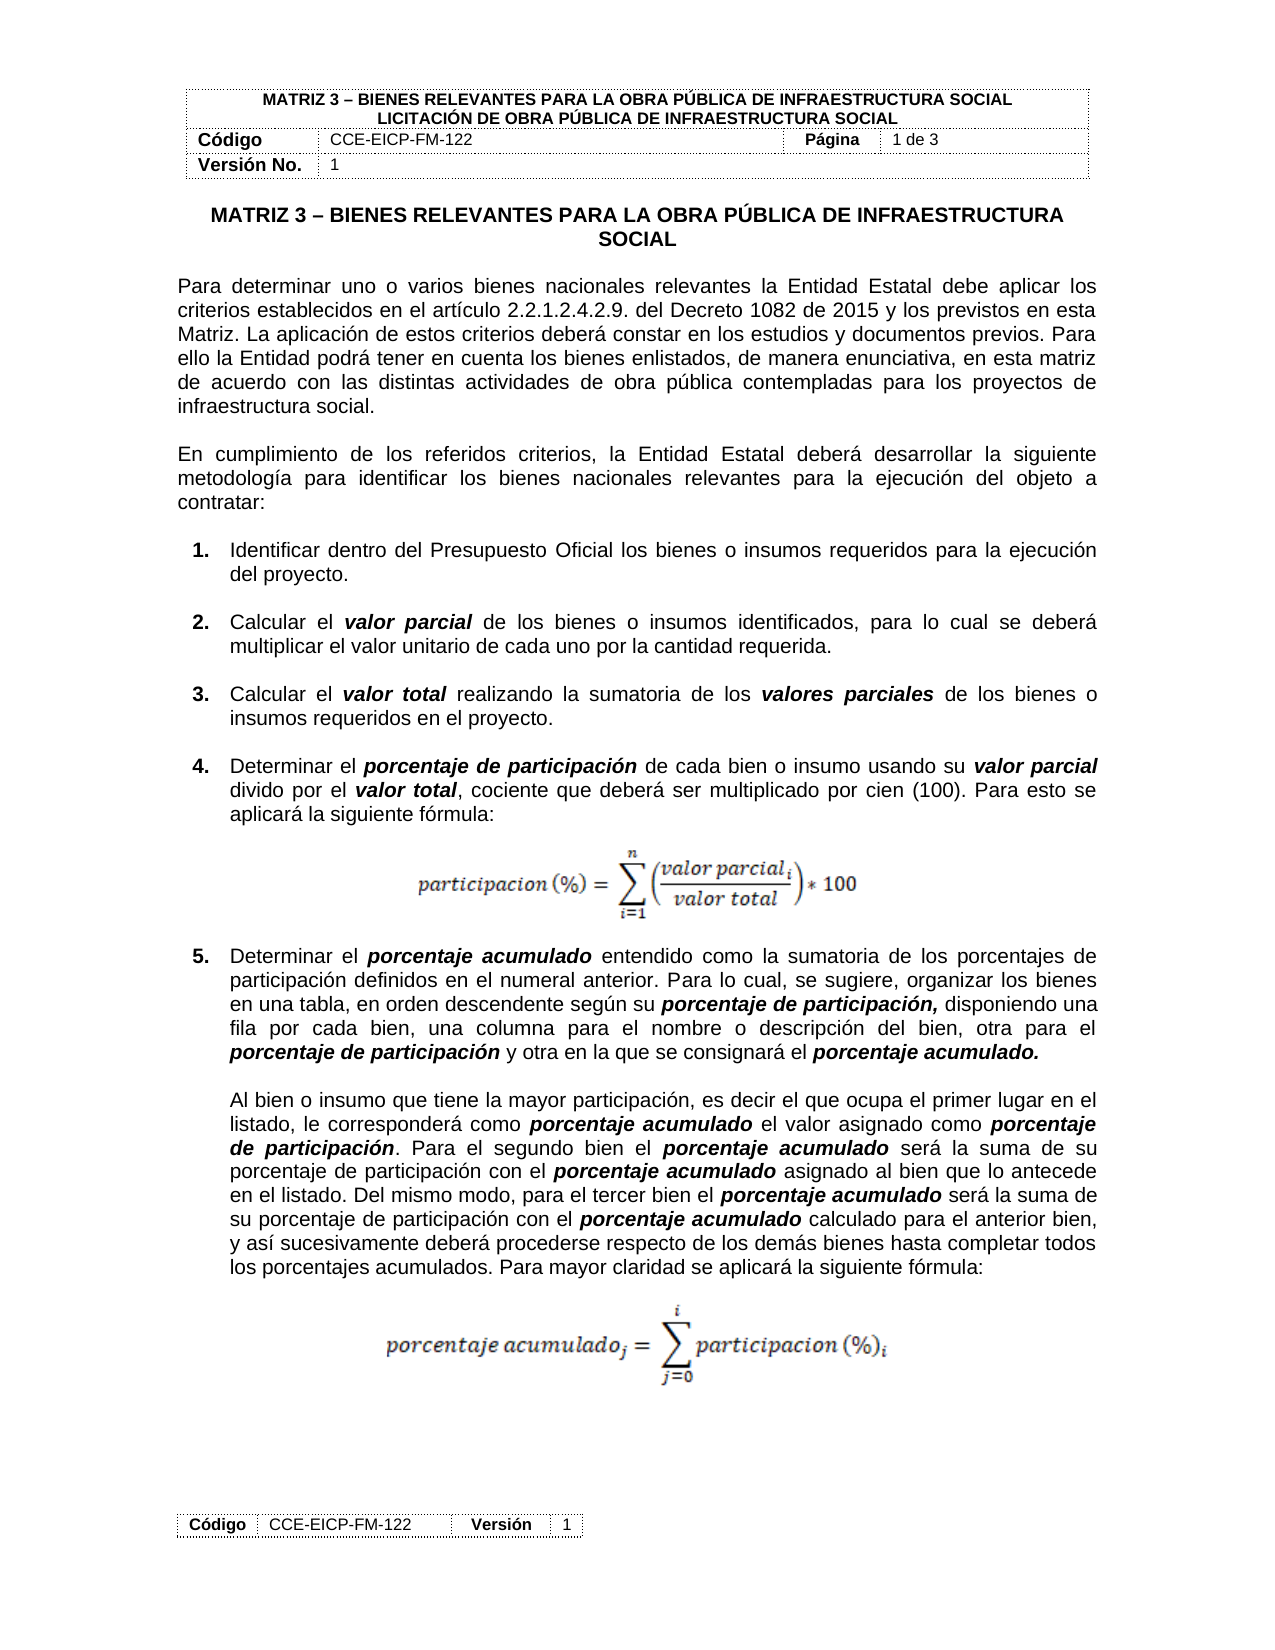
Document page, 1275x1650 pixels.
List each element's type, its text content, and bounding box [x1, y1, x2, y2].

text SOCIAL [177, 226, 1098, 250]
list Calcular el valor parcial de los bienes o insumos identificados, para lo cual se deberá multiplicar el valor unitario de cada uno por la cantidad requerida. [192, 610, 1098, 658]
text Para determinar uno o varios bienes nacionales relevantes la Entidad Estatal debe aplicar los criterios establecidos en el artículo 2.2.1.2.4.2.9. del Decreto 1082 de 2015 y los previstos en esta Matriz. La aplicación de estos criterios deberá constar en los estudios y documentos previos. Para ello la Entidad podrá tener en cuenta los bienes enlistados, de manera enunciativa, en esta matriz de acuerdo con las distintas actividades de obra pública contempladas para los proyectos de infraestructura social. [177, 274, 1098, 418]
text Al bien o insumo que tiene la mayor participación, es decir el que ocupa el primer lugar en el listado, le corresponderá como porcentaje acumulado el valor asignado como porcentaje de participación. Para el segundo bien el porcentaje acumulado será la suma de su porcentaje de participación con el porcentaje acumulado asignado al bien que lo antecede en el listado. Del mismo modo, para el tercer bien el porcentaje acumulado será la suma de su porcentaje de participación con el porcentaje acumulado calculado para el anterior bien, y así sucesivamente deberá procederse respecto de los demás bienes hasta completar todos los porcentajes acumulados. Para mayor claridad se aplicará la siguiente fórmula: [229, 1087, 1098, 1279]
list Identificar dentro del Presupuesto Oficial los bienes o insumos requeridos para la ejecución del proyecto. [192, 538, 1098, 586]
text En cumplimiento de los referidos criterios, la Entidad Estatal deberá desarrollar la siguiente metodología para identificar los bienes nacionales relevantes para la ejecución del objeto a contratar: [177, 442, 1098, 514]
list Determinar el porcentaje de participación de cada bien o insumo usando su valor parcial divido por el valor total, cociente que deberá ser multiplicado por cien (100). Para esto se aplicará la siguiente fórmula: [192, 753, 1098, 825]
list Determinar el porcentaje acumulado entendido como la sumatoria de los porcentajes de participación definidos en el numeral anterior. Para lo cual, se sugiere, organizar los bienes en una tabla, en orden descendente según su porcentaje de participación, disponiendo una fila por cada bien, una columna para el nombre o descripción del bien, otra para el porcentaje de participación y otra en la que se consignará el porcentaje acumulado. [192, 944, 1098, 1063]
picture [386, 1303, 889, 1387]
picture [418, 849, 857, 920]
list Calcular el valor total realizando la sumatoria de los valores parciales de los bienes o insumos requeridos en el proyecto. [192, 682, 1098, 729]
text MATRIZ 3 – BIENES RELEVANTES PARA LA OBRA PÚBLICA DE INFRAESTRUCTURA [177, 202, 1098, 226]
